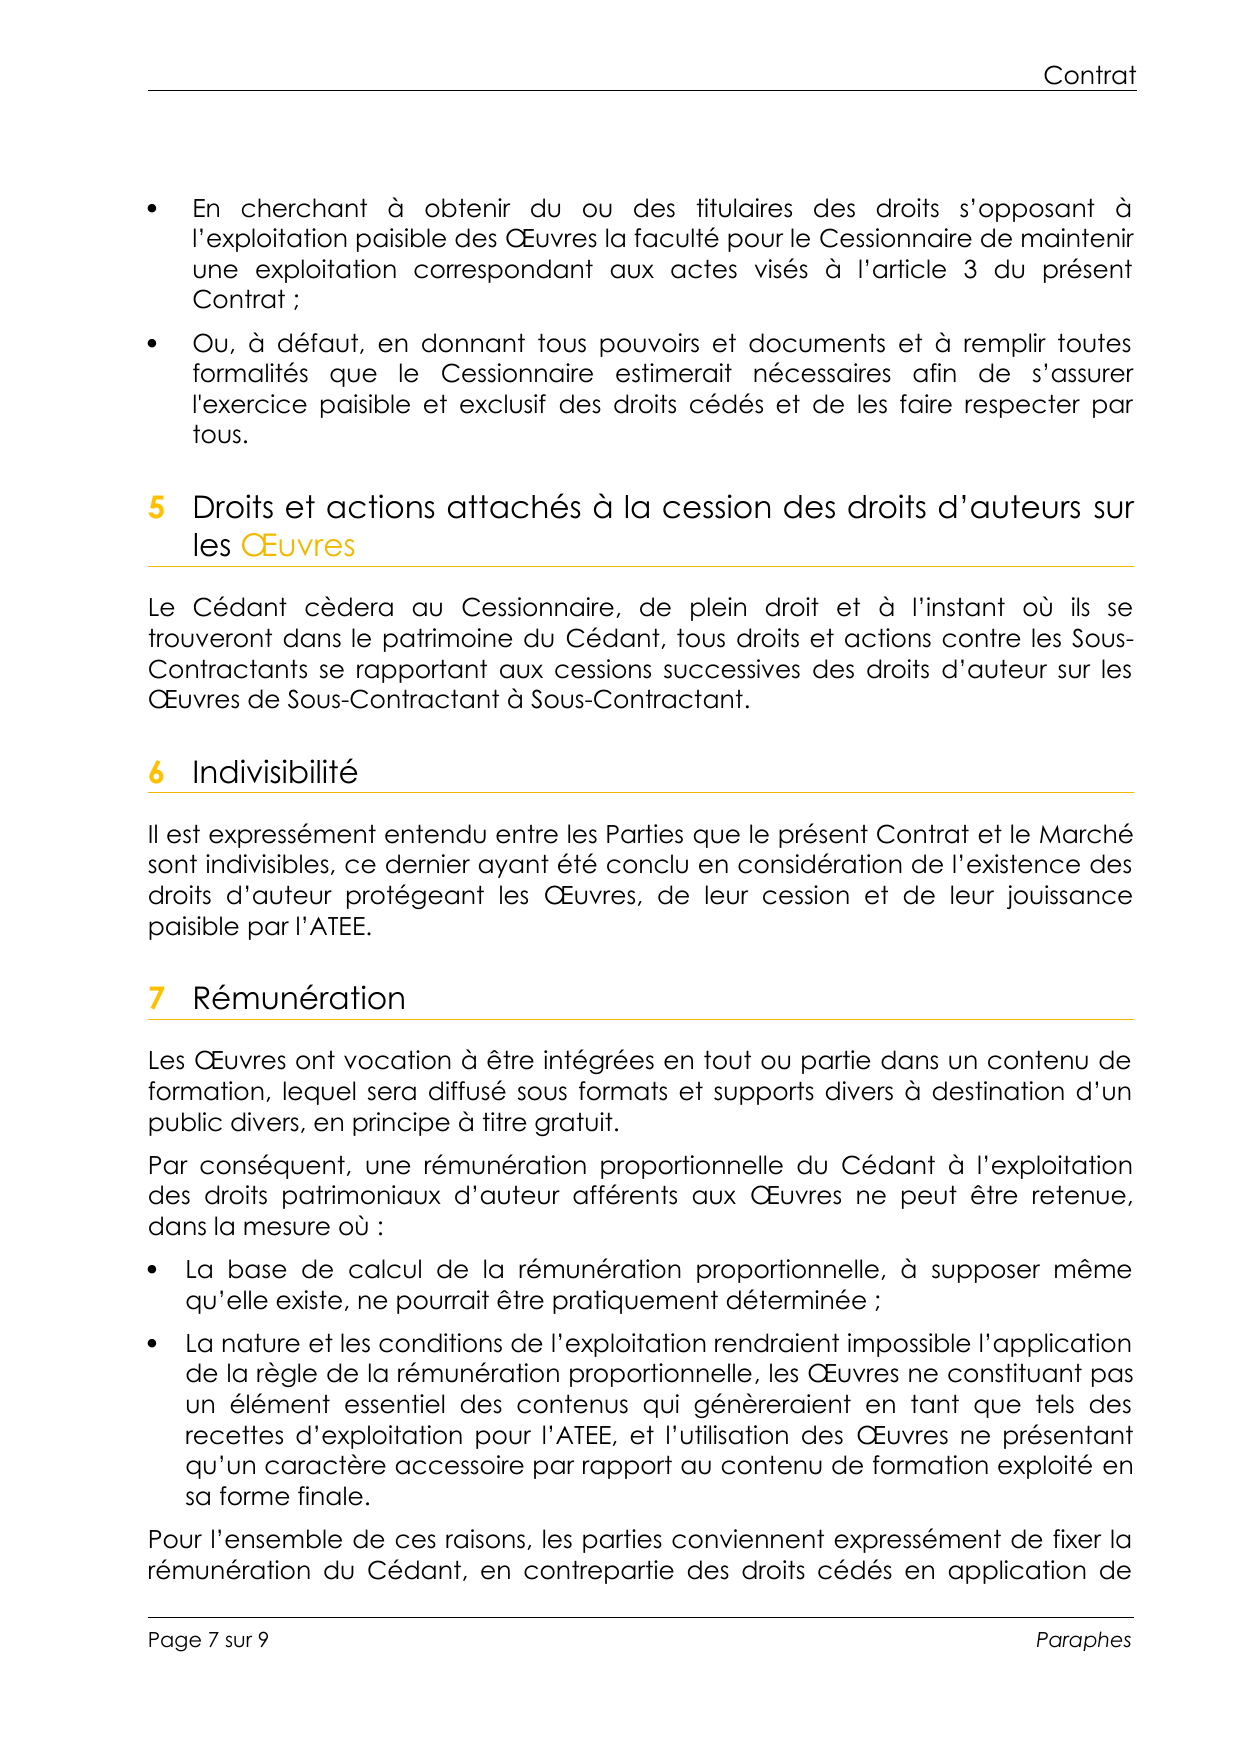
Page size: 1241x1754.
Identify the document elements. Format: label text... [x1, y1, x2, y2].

subtitle Droits et actions attachés à la cession des droits d’auteurs sur les [148, 487, 1134, 566]
list La base de calcul de la rémunération proportionnelle, à supposer même qu’elle existe, ne pourrait être pratiquement déterminée ; [148, 1253, 1134, 1315]
list Ou, à défaut, en donnant tous pouvoirs et documents et à remplir toutes formalités que le estimerait nécessaires afin de s’assurer l'exercice paisible et exclusif des droits cédés et de les faire respecter par tous. [148, 327, 1134, 449]
list En cherchant à obtenir du ou des titulaires des droits s’opposant à l’exploitation paisible des la faculté pour le de maintenir une exploitation correspondant aux actes visés à l’article 3 du présent Contrat ; [148, 192, 1134, 314]
text Le cèdera au , de plein droit et à l’instant où ils se trouveront dans le patrimoine du , tous droits et actions contre les s se rapportant aux cessions successives des droits d’auteur sur les de à . [148, 592, 1134, 714]
subtitle Rémunération [148, 978, 1134, 1019]
text Par conséquent, une rémunération proportionnelle du Cédant à l’exploitation des droits patrimoniaux d’auteur afférents aux ne peut être retenue, dans la mesure où : [148, 1149, 1134, 1241]
text Il est expressément entendu entre les Parties que le présent Contrat et le sont indivisibles, ce dernier ayant été conclu en considération de l’existence des droits d’auteur protégeant les , de leur cession et de leur jouissance paisible par l’ATEE. [148, 818, 1134, 941]
text Les ont vocation à être intégrées en tout ou partie dans un contenu de formation, lequel sera diffusé sous formats et supports divers à destination d’un public divers, en principe à titre gratuit. [148, 1045, 1134, 1137]
list La nature et les conditions de l’exploitation rendraient impossible l’application de la règle de la rémunération proportionnelle, les ne constituant pas un élément essentiel des contenus qui génèreraient en tant que tels des recettes d’exploitation pour l’ATEE, et l’utilisation des ne présentant qu’un caractère accessoire par rapport au contenu de formation exploité en sa forme finale. [148, 1327, 1134, 1511]
subtitle Indivisibilité [148, 752, 1134, 792]
